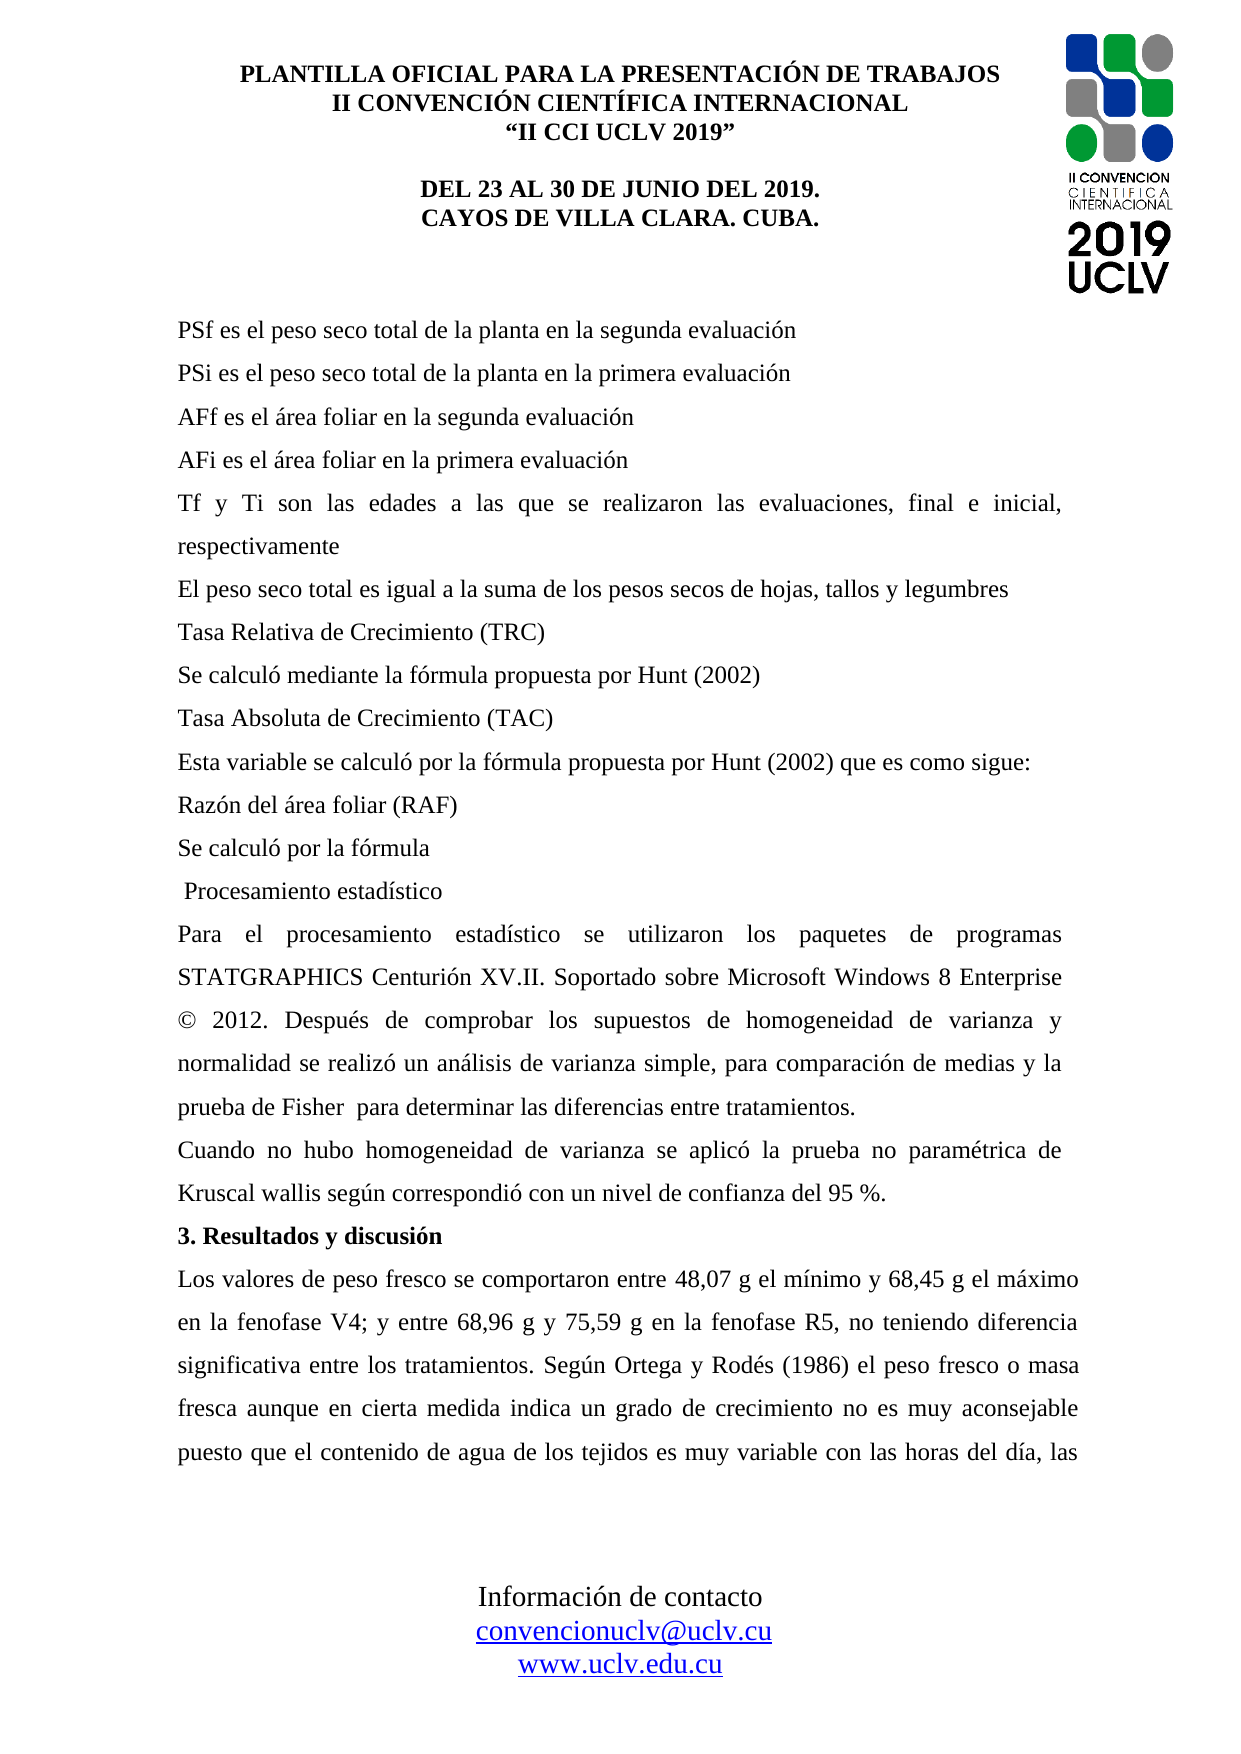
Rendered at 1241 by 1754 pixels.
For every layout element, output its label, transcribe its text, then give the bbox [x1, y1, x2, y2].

text AFf es el área foliar en la segunda evaluación [177, 402, 1063, 430]
text Tasa Relativa de Crecimiento (TRC) [177, 617, 1063, 646]
text Tf y Ti son las edades a las que se realizaron las evaluaciones, final e inicial, respectivamente [177, 488, 1063, 560]
text PSf es el peso seco total de la planta en la segunda evaluación [177, 315, 1063, 344]
text Procesamiento estadístico [177, 876, 1063, 905]
text Esta variable se calculó por la fórmula propuesta por Hunt (2002) que es como sigue: [177, 747, 1063, 775]
text Se calculó por la fórmula [177, 833, 1063, 862]
text 3. Resultados y discusión [177, 1221, 1063, 1250]
text Se calculó mediante la fórmula propuesta por Hunt (2002) [177, 660, 1063, 689]
text PSi es el peso seco total de la planta en la primera evaluación [177, 358, 1063, 387]
text Tasa Absoluta de Crecimiento (TAC) [177, 703, 1063, 732]
picture [1061, 31, 1182, 303]
text Cuando no hubo homogeneidad de varianza se aplicó la prueba no paramétrica de Kruscal wallis según correspondió con un nivel de confianza del 95 %. [177, 1135, 1063, 1207]
text AFi es el área foliar en la primera evaluación [177, 445, 1063, 473]
text Para el procesamiento estadístico se utilizaron los paquetes de programas STATGRAPHICS Centurión XV.II. Soportado sobre Microsoft Windows 8 Enterprise © 2012. Después de comprobar los supuestos de homogeneidad de varianza y normalidad se realizó un análisis de varianza simple, para comparación de medias y la prueba de Fisher para determinar las diferencias entre tratamientos. [177, 919, 1063, 1120]
text Razón del área foliar (RAF) [177, 790, 1063, 818]
text El peso seco total es igual a la suma de los pesos secos de hojas, tallos y legumbres [177, 574, 1063, 603]
